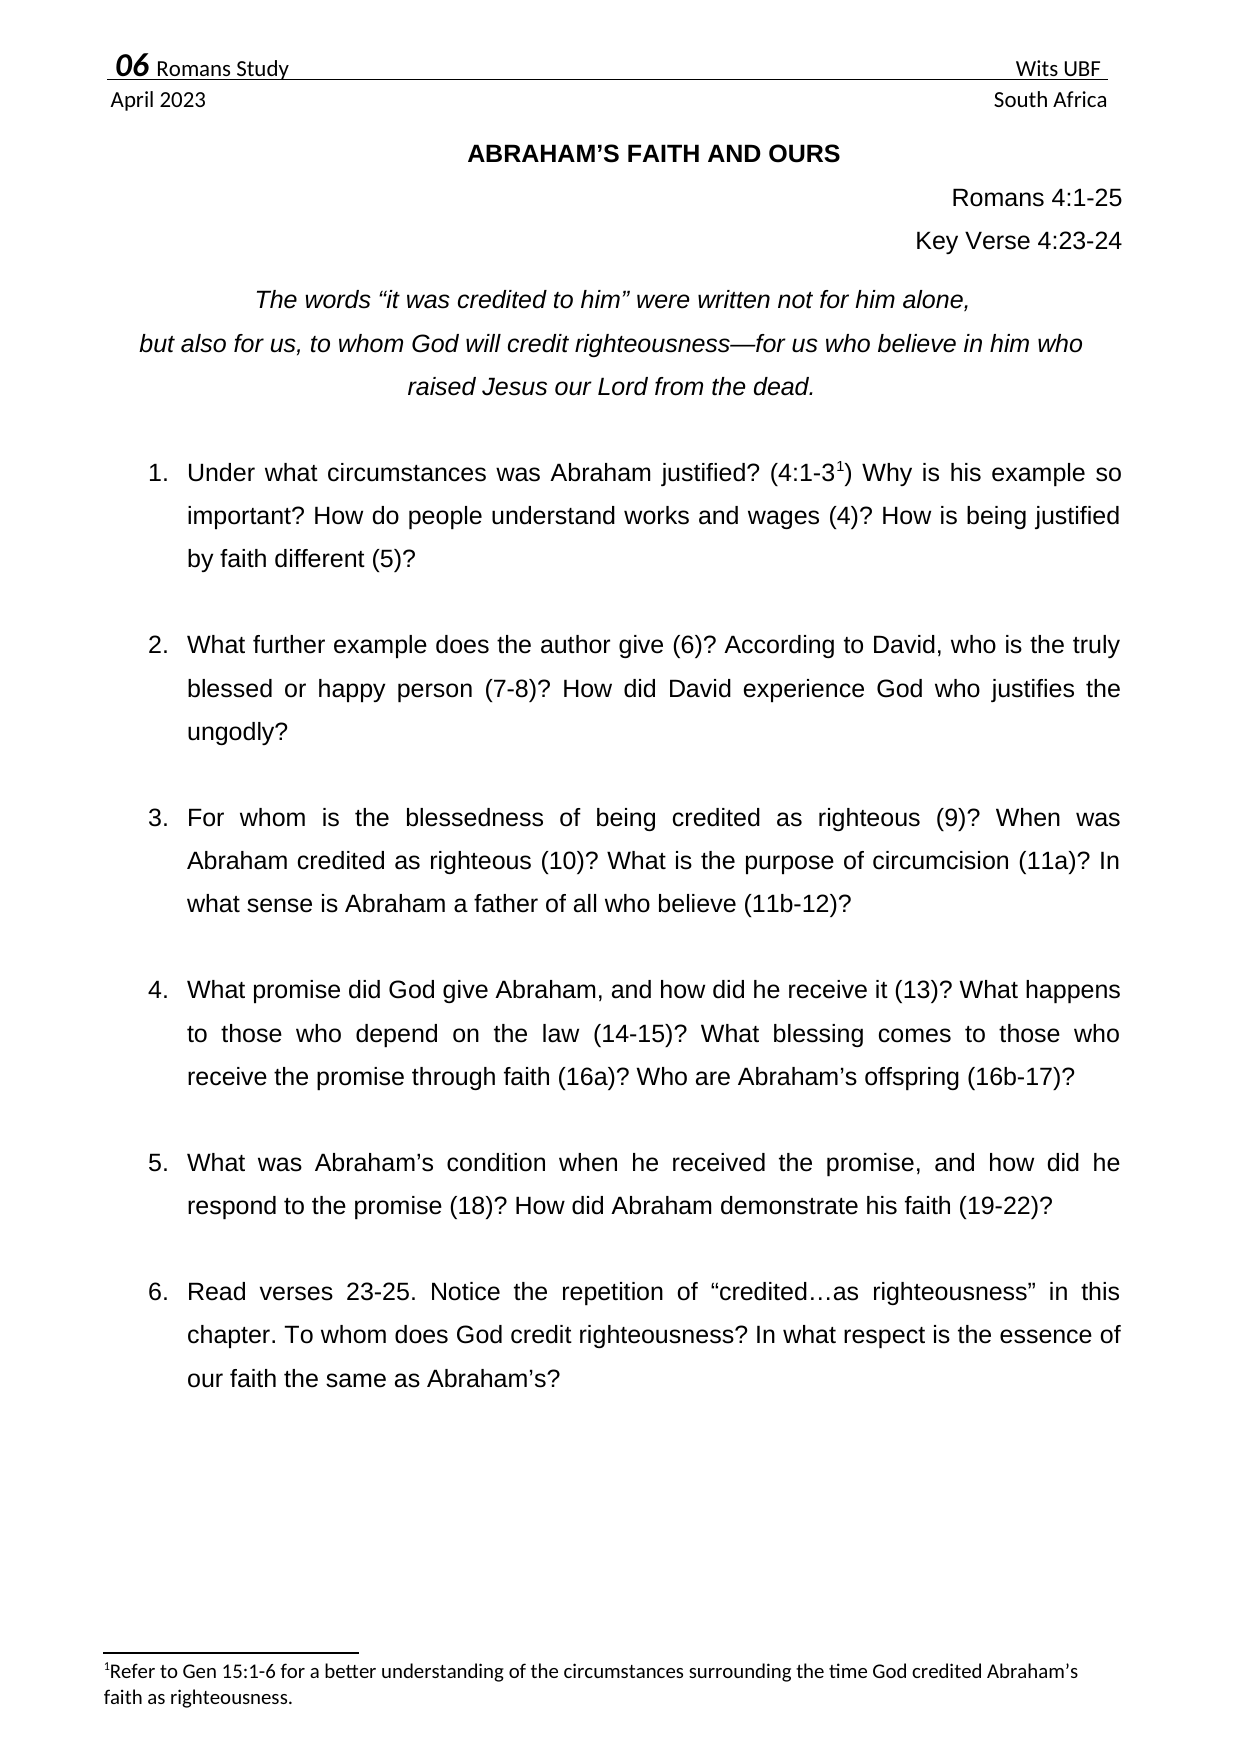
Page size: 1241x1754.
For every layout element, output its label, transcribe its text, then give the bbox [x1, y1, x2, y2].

text The words “it was credited to him” were written not for him alone, [103, 286, 1122, 314]
list What was Abraham’s condition when he received the promise, and how did he respond to the promise (18)? How did Abraham demonstrate his faith (19-22)? [148, 1148, 1122, 1220]
list What promise did God give Abraham, and how did he receive it (13)? What happens to those who depend on the law (14-15)? What blessing comes to those who receive the promise through faith (16a)? Who are Abraham’s offspring (16b-17)? [148, 976, 1122, 1091]
text ABRAHAM’S FAITH AND OURS [185, 139, 1122, 168]
text Key Verse 4:23-24 [185, 226, 1122, 254]
list For whom is the blessedness of being credited as righteous (9)? When was Abraham credited as righteous (10)? What is the purpose of circumcision (11a)? In what sense is Abraham a father of all who believe (11b-12)? [148, 803, 1122, 918]
list Under what circumstances was Abraham justified? (4:1-3) Why is his example so important? How do people understand works and wages (4)? How is being justified by faith different (5)? [148, 458, 1122, 573]
list What further example does the author give (6)? According to David, who is the truly blessed or happy person (7-8)? How did David experience God who justifies the ungodly? [148, 631, 1122, 746]
text Romans 4:1-25 [185, 183, 1122, 211]
list Read verses 23-25. Notice the repetition of “credited…as righteousness” in this chapter. To whom does God credit righteousness? In what respect is the essence of our faith the same as Abraham’s? [148, 1277, 1122, 1392]
text but also for us, to whom God will credit righteousness—for us who believe in him who raised Jesus our Lord from the dead. [103, 329, 1122, 401]
